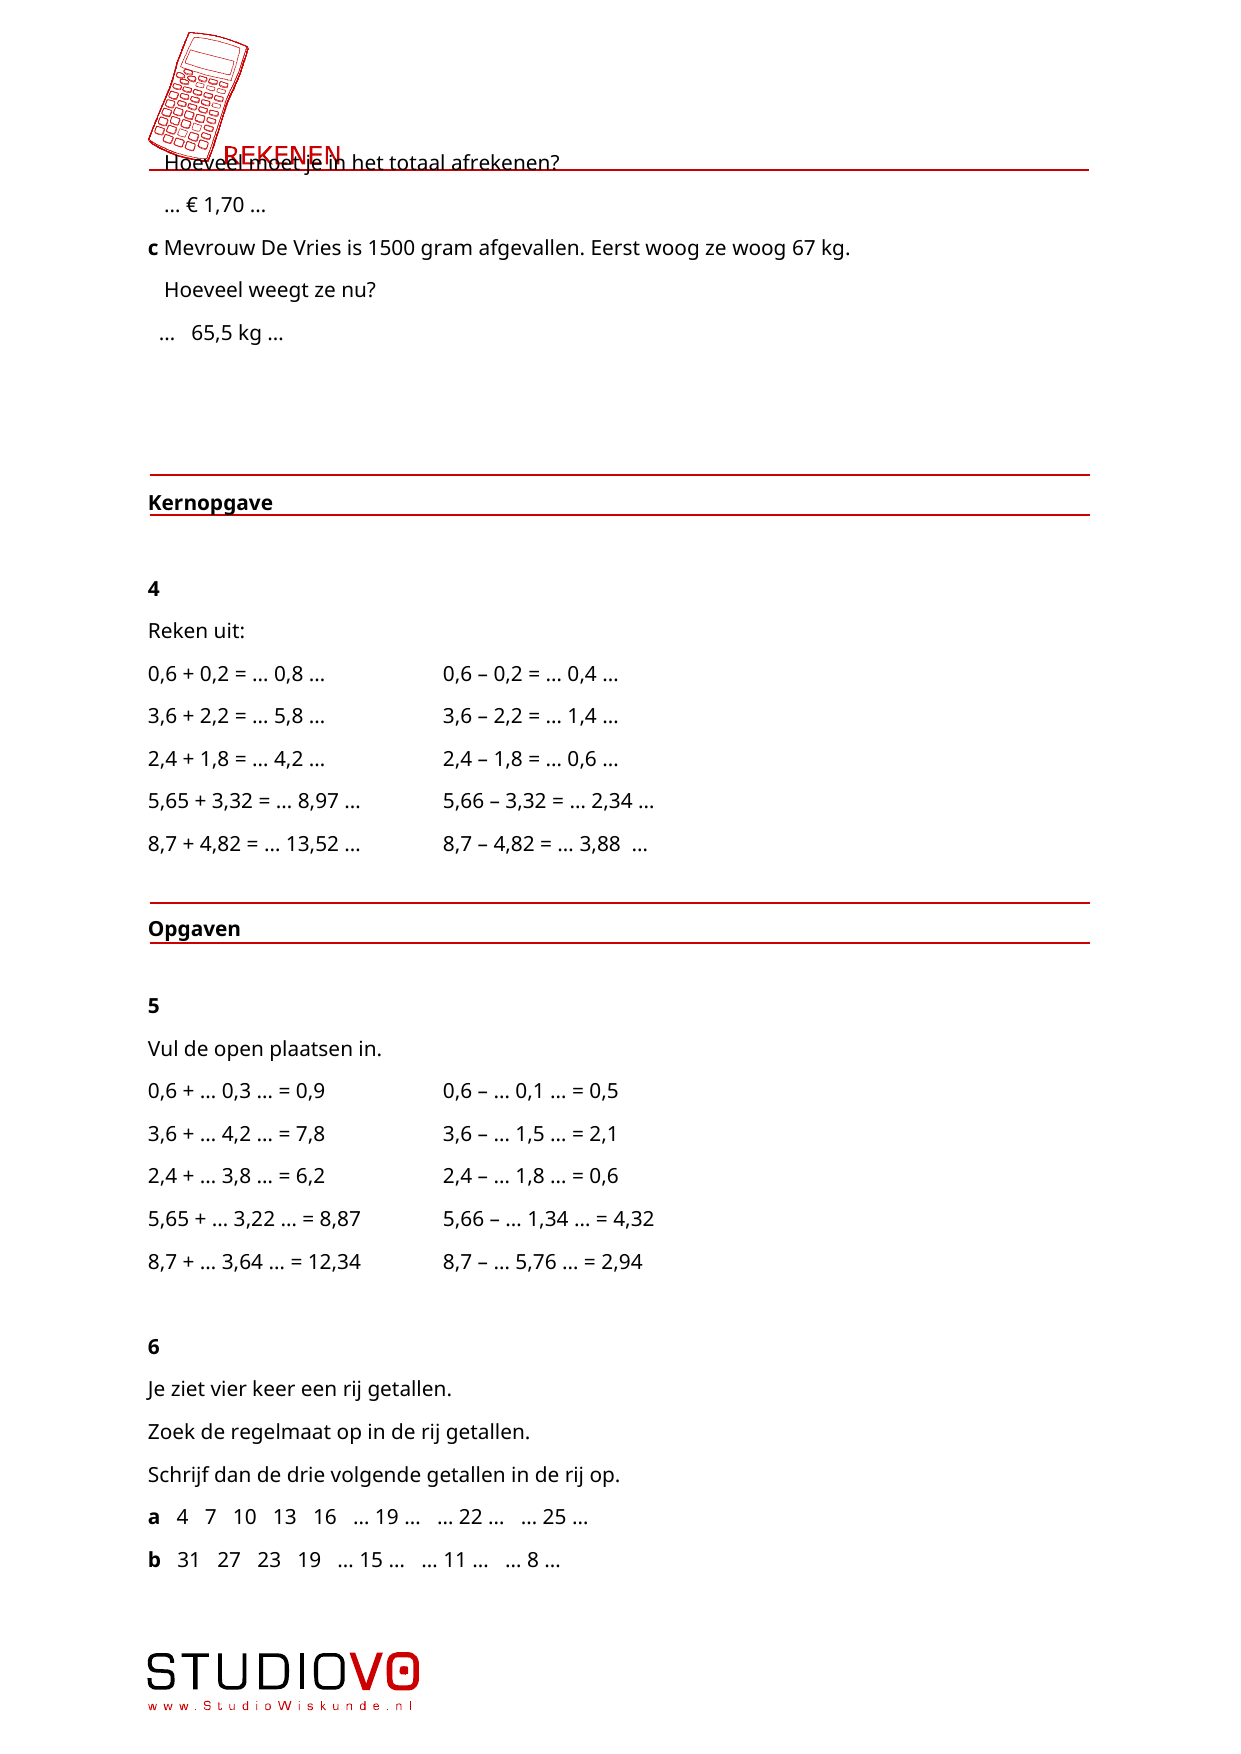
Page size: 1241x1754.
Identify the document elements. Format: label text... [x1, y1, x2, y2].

text … € 1,70 … [148, 190, 1093, 219]
text 3,6 + … 4,2 … = 7,8 3,6 – … 1,5 … = 2,1 [148, 1119, 1093, 1147]
text Hoeveel weegt ze nu? … 65,5 kg … [148, 275, 1093, 346]
text Schrijf dan de drie volgende getallen in de rij op. [148, 1460, 1093, 1488]
text 5,65 + … 3,22 … = 8,87 5,66 – … 1,34 … = 4,32 [148, 1204, 1093, 1233]
text Hoeveel moet je in het totaal afrekenen? [148, 148, 1093, 176]
text 2,4 + … 3,8 … = 6,2 2,4 – … 1,8 … = 0,6 [148, 1162, 1093, 1190]
text 8,7 + 4,82 = … 13,52 … 8,7 – 4,82 = … 3,88 … [148, 829, 1093, 858]
text Kernopgave [148, 488, 1093, 517]
text 5,65 + 3,32 = … 8,97 … 5,66 – 3,32 = … 2,34 … [148, 787, 1093, 815]
text Zoek de regelmaat op in de rij getallen. [148, 1417, 1093, 1446]
text 8,7 + … 3,64 … = 12,34 8,7 – … 5,76 … = 2,94 [148, 1247, 1093, 1275]
text Reken uit: [148, 616, 1093, 645]
text 3,6 + 2,2 = … 5,8 … 3,6 – 2,2 = … 1,4 … [148, 701, 1093, 730]
text Je ziet vier keer een rij getallen. [148, 1374, 1093, 1403]
text a 4 7 10 13 16 … 19 … … 22 … … 25 … [148, 1502, 1093, 1531]
text 0,6 + … 0,3 … = 0,9 0,6 – … 0,1 … = 0,5 [148, 1076, 1093, 1105]
text 0,6 + 0,2 = … 0,8 … 0,6 – 0,2 = … 0,4 … [148, 659, 1093, 687]
text Vul de open plaatsen in. [148, 1034, 1093, 1062]
text 4 [148, 574, 1093, 602]
text c Mevrouw De Vries is 1500 gram afgevallen. Eerst woog ze woog 67 kg. [148, 233, 1093, 261]
text 2,4 + 1,8 = … 4,2 … 2,4 – 1,8 = … 0,6 … [148, 744, 1093, 772]
text 6 [148, 1332, 1093, 1360]
text Opgaven [148, 914, 1093, 943]
text b 31 27 23 19 … 15 … … 11 … … 8 … [148, 1545, 1093, 1573]
text 5 [148, 991, 1093, 1019]
